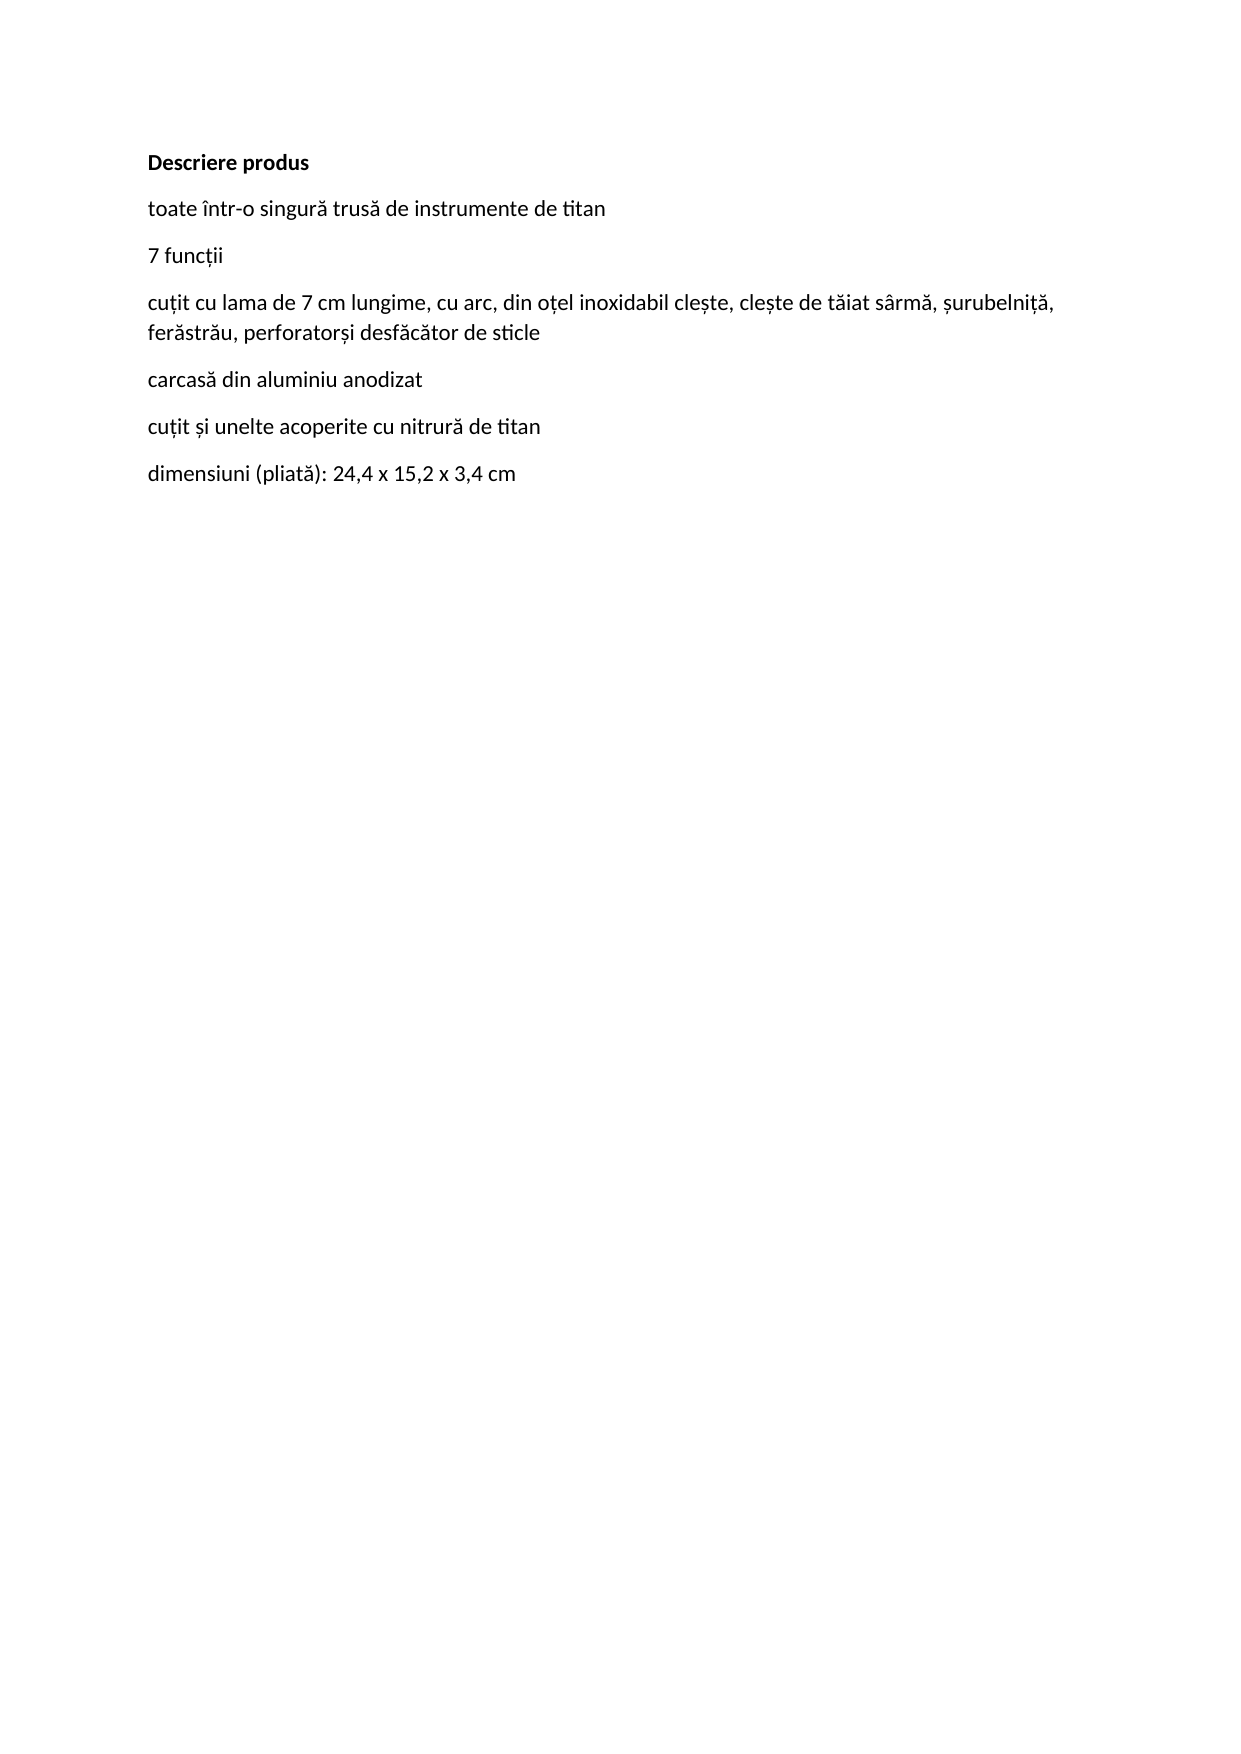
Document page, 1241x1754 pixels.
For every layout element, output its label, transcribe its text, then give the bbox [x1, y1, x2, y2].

text carcasă din aluminiu anodizat [148, 365, 1093, 393]
text cuțit cu lama de 7 cm lungime, cu arc, din oțel inoxidabil clește, clește de tăiat sârmă, șurubelniță, ferăstrău, perforatorși desfăcător de sticle [148, 288, 1093, 346]
text 7 funcții [148, 241, 1093, 269]
text cuțit și unelte acoperite cu nitrură de titan [148, 412, 1093, 440]
text Descriere produs [148, 148, 1093, 176]
text dimensiuni (pliată): 24,4 x 15,2 x 3,4 cm [148, 459, 1093, 487]
text toate într-o singură trusă de instrumente de titan [148, 194, 1093, 222]
